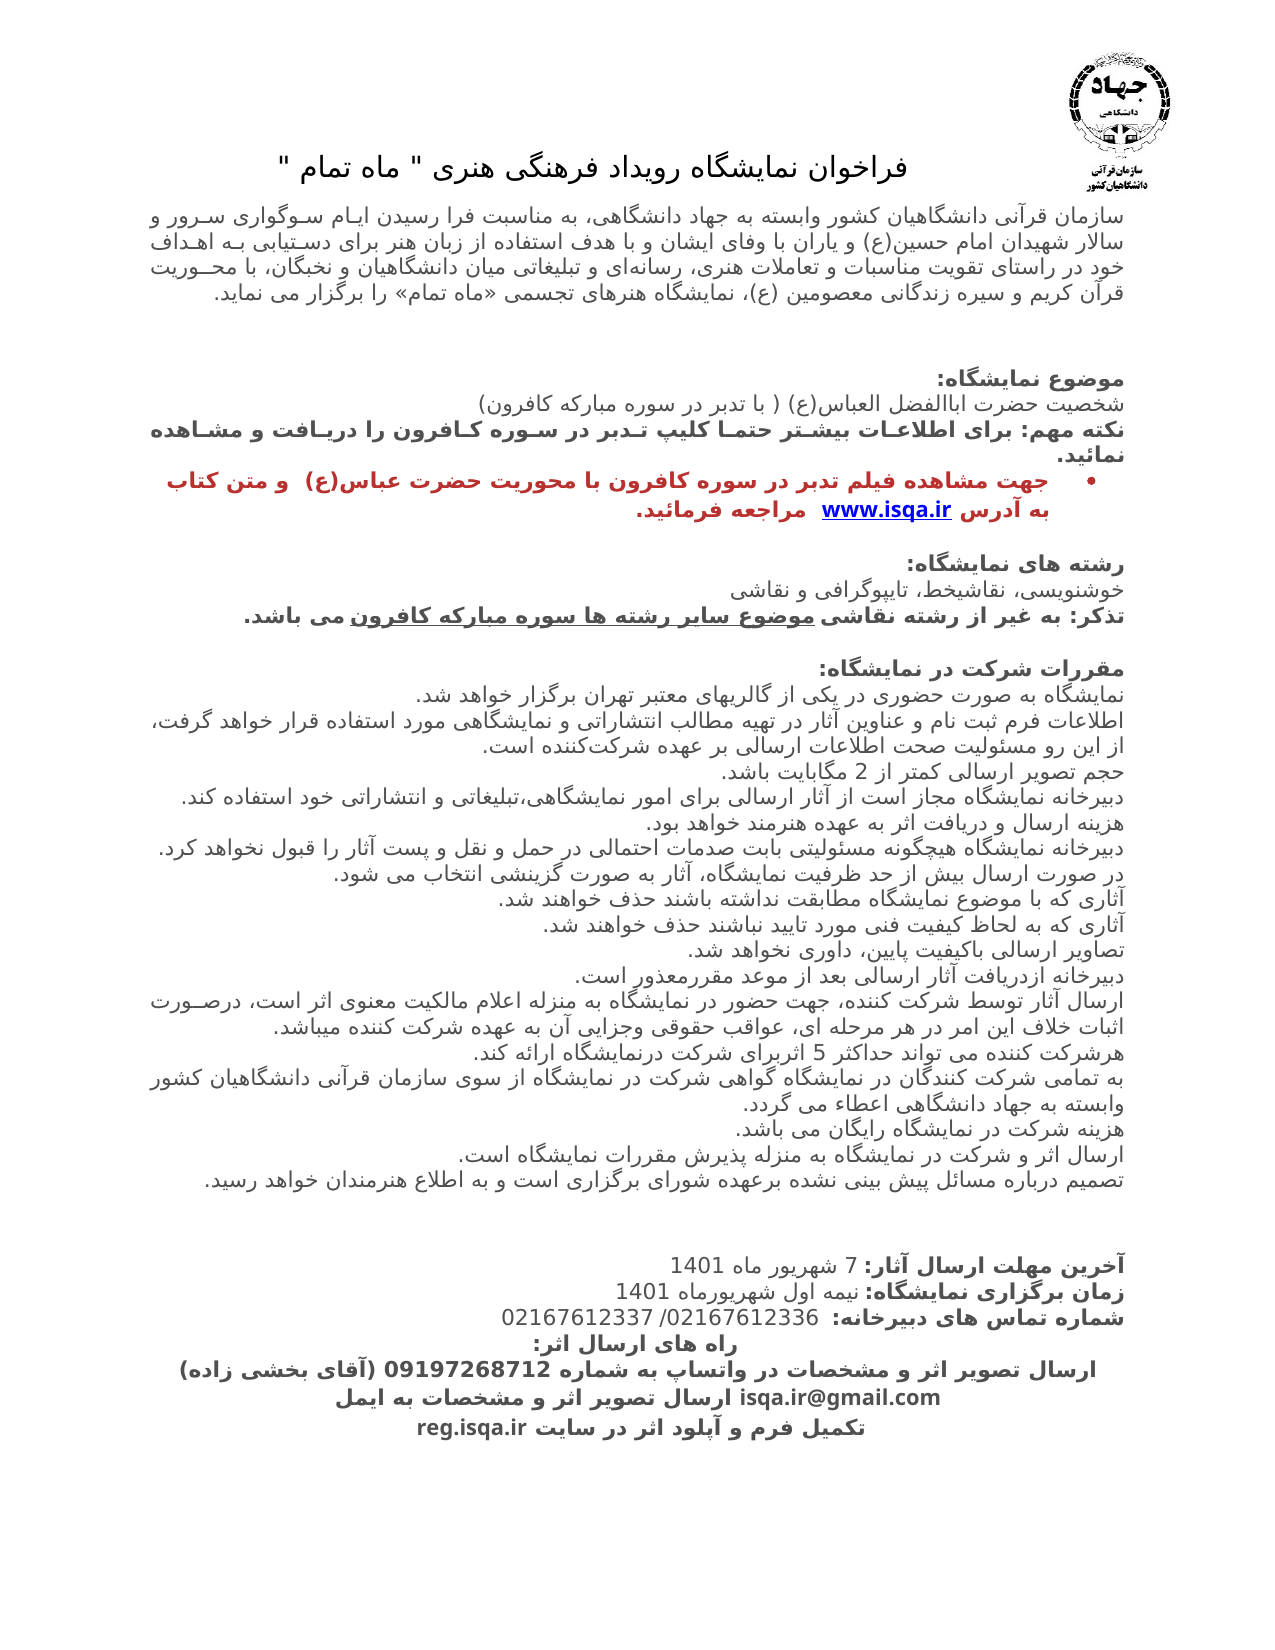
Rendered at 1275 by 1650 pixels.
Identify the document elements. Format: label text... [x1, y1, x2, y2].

text اطلاعات فرم ثبت نام و عناوین آثار در تهیه مطالب انتشاراتی و نمایشگاهی مورد استفاده قرار خواهد گرفت، از این رو مسئولیت صحت اطلاعات ارسالی بر عهده شركت‌كننده است. [150, 708, 1125, 759]
text تکمیل فرم و آپلود اثر در سایت reg.isqa.ir [150, 1412, 1125, 1442]
text آثاری که به لحاظ کیفیت فنی مورد تایید نباشند حذف خواهند شد. [150, 912, 1125, 938]
text به تمامی شرکت کنندگان در نمایشگاه گواهی شرکت در نمایشگاه از سوی سازمان قرآنی دانشگاهیان کشور وابسته به جهاد دانشگاهی اعطاء می گردد. [150, 1065, 1125, 1116]
text آخرین مهلت ارسال آثار: 7 شهریور ماه 1401 [150, 1253, 1125, 1279]
text هرشرکت کننده می تواند حداکثر 5 اثربرای شرکت درنمایشگاه ارائه کند. [150, 1040, 1125, 1065]
text تصمیم درباره مسائل پیش بینی نشده برعهده شورای برگزاری است و به اطلاع هنرمندان خواهد رسید. [150, 1167, 1125, 1193]
text حجم تصویر ارسالی کمتر از 2 مگابایت باشد. [150, 759, 1125, 784]
text دبیرخانه ازدریافت آثار ارسالی بعد از موعد مقررمعذور است. [150, 963, 1125, 989]
text آثاری که با موضوع نمایشگاه مطابقت نداشته باشند حذف خواهند شد. [150, 887, 1125, 912]
text هزینه شرکت در نمایشگاه رایگان می باشد. [150, 1116, 1125, 1142]
text شخصیت حضرت اباالفضل العباس(ع) ( با تدبر در سوره مبارکه کافرون) [150, 392, 1125, 417]
text دبیرخانه نمایشگاه مجاز است از آثار ارسالی برای امور نمایشگاهی،تبلیغاتی و انتشاراتی خود استفاده کند. [150, 784, 1125, 810]
text رشته های نمایشگاه: [150, 551, 1125, 577]
text راه های ارسال اثر: [150, 1331, 1125, 1357]
text سازمان قرآنی دانشگاهیان کشور وابسته به جهاد دانشگاهی، به مناسبت فرا رسیدن ایام سوگواری سرور و سالار شهیدان امام حسین(ع) و یاران با وفای ایشان و با هدف استفاده از زبان هنر برای دستیابی به اهداف خود در راستای تقویت مناسبات و تعاملات هنری، رسانه‌ای و تبلیغاتی میان دانشگاهیان و نخبگان، با محوریت قرآن کریم و سیره زندگانی معصومین (ع)، نمایشگاه هنرهای تجسمی «ماه تمام» را برگزار می نماید. [150, 203, 1125, 305]
text تصاویر ارسالی باکیفیت پایین، داوری نخواهد شد. [150, 938, 1125, 963]
text شماره تماس های دبیرخانه: 02167612336/ 02167612337 [150, 1305, 1125, 1331]
text در صورت ارسال بیش از حد ظرفیت نمایشگاه، آثار به صورت گزینشی انتخاب می شود. [150, 861, 1125, 887]
picture [1054, 40, 1186, 202]
text ارسال تصویر اثر و مشخصات در واتساپ به شماره 09197268712 (آقای بخشی زاده) [150, 1357, 1125, 1382]
text ارسال تصویر اثر و مشخصات به ایمل isqa.ir@gmail.com [150, 1382, 1125, 1412]
text تذکر: به غیر از رشته نقاشی موضوع سایر رشته ها سوره مبارکه کافرون می باشد. مقررات شرکت در نمایشگاه: [150, 603, 1125, 682]
text دبیرخانه نمایشگاه هیچگونه مسئولیتی بابت صدمات احتمالی در حمل و نقل و پست آثار را قبول نخواهد کرد. [150, 836, 1125, 861]
text ارسال آثار توسط شرکت کننده، جهت حضور در نمایشگاه به منزله اعلام مالکیت معنوی اثر است، درصورت اثبات خلاف این امر در هر مرحله ای، عواقب حقوقی وجزایی آن به عهده شرکت کننده میباشد. [150, 989, 1125, 1040]
text نکته مهم: برای اطلاعات بیشتر حتما کلیپ تدبر در سوره کافرون را دریافت و مشاهده نمائید. [150, 417, 1125, 468]
text موضوع نمایشگاه: [150, 366, 1125, 392]
list جهت مشاهده فیلم تدبر در سوره کافرون با محوریت حضرت عباس(ع) و متن کتاب به آدرس www.isqa.ir مراجعه فرمائید. [150, 468, 1087, 551]
text زمان برگزاری نمایشگاه: نیمه اول شهریورماه 1401 [150, 1279, 1125, 1305]
text خوشنویسی، نقاشیخط، تایپوگرافی و نقاشی [150, 577, 1125, 603]
text ارسال اثر و شرکت در نمایشگاه به منزله پذیرش مقررات نمایشگاه است. [150, 1142, 1125, 1167]
text نمایشگاه به صورت حضوری در یکی از گالریهای معتبر تهران برگزار خواهد شد. [150, 682, 1125, 708]
text فراخوان نمایشگاه رویداد فرهنگی هنری " ماه تمام " [150, 150, 1054, 184]
text هزینه ارسال و دریافت اثر به عهده هنرمند خواهد بود. [150, 810, 1125, 836]
